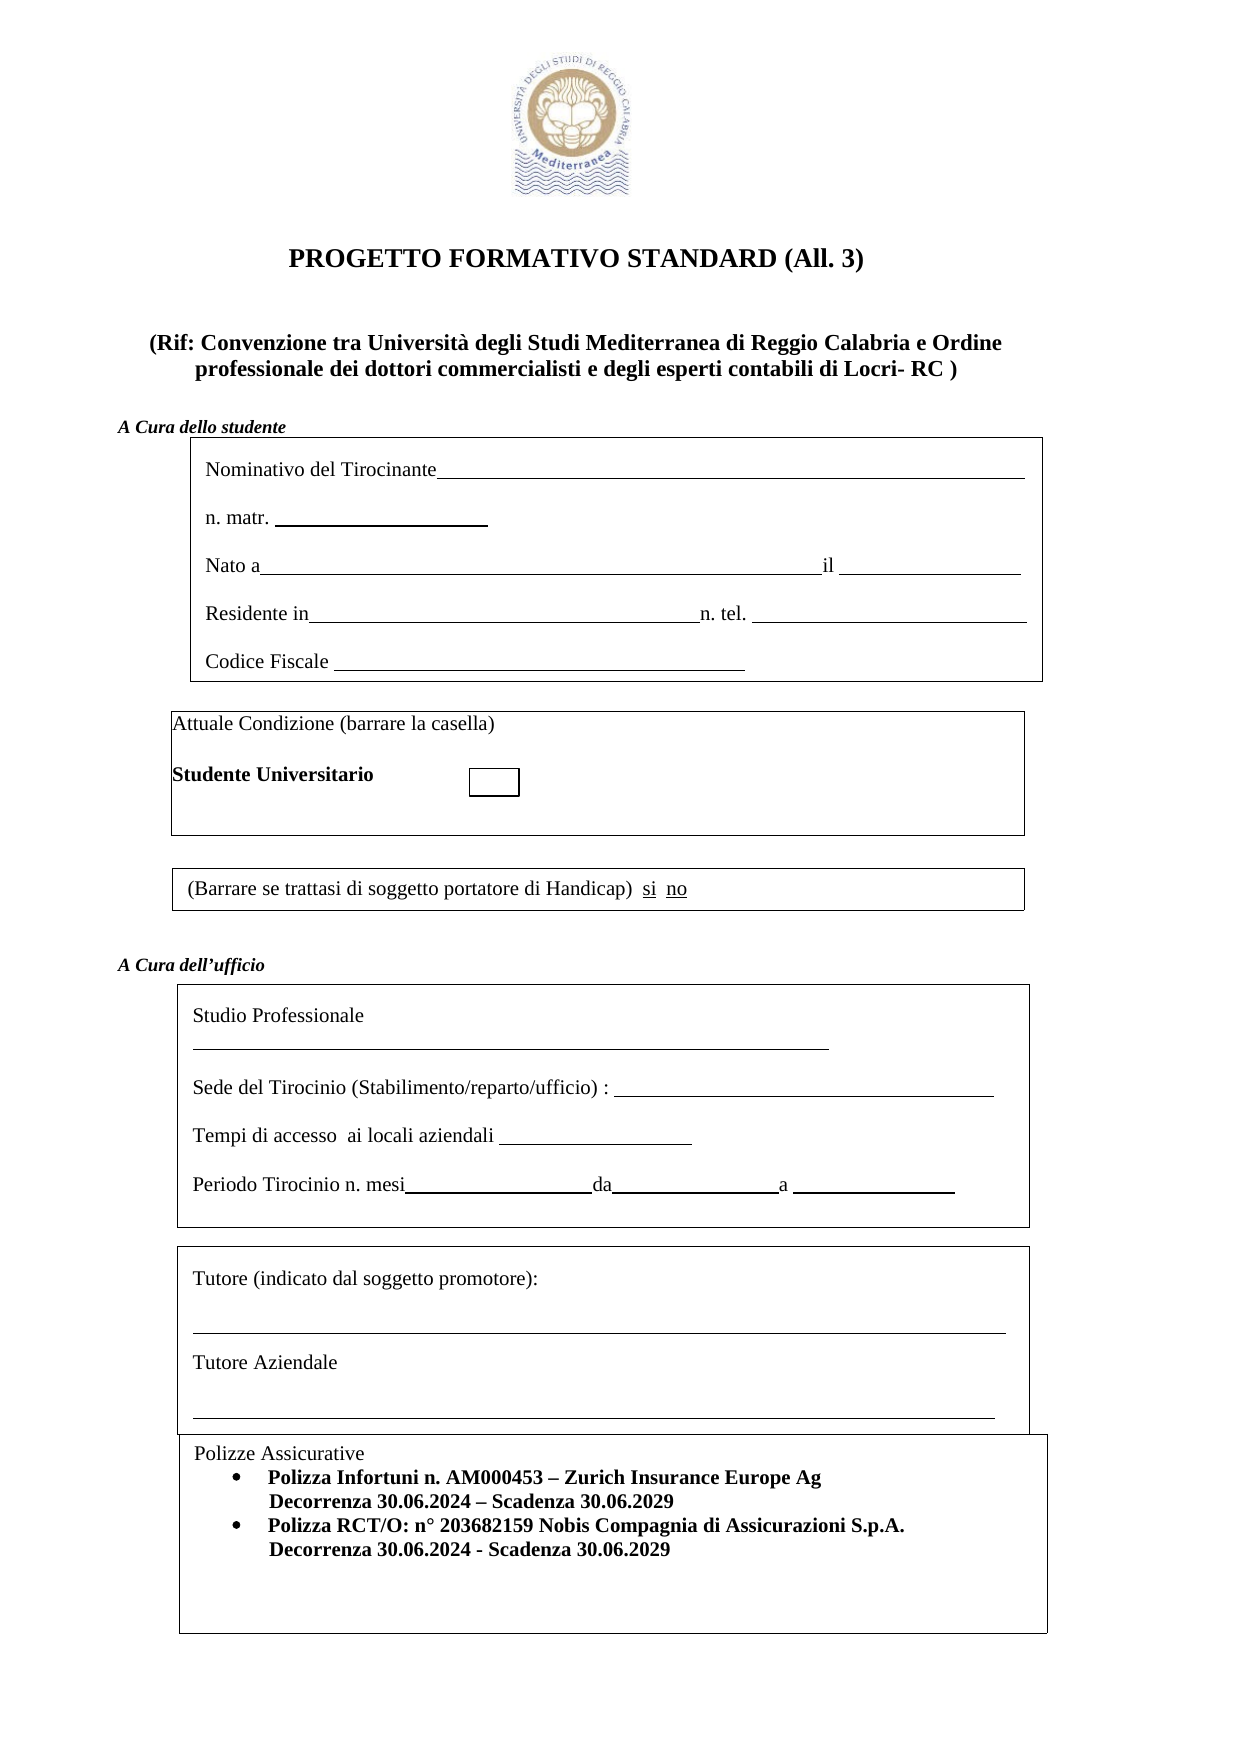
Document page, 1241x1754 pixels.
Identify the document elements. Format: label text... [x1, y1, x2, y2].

picture [511, 52, 632, 197]
title PROGETTO FORMATIVO STANDARD (All. 3) [149, 242, 1003, 273]
text A Cura dello studente [118, 416, 1073, 437]
text A Cura dell’ufficio [118, 954, 1073, 975]
text (Rif: Convenzione tra Università degli Studi Mediterranea di Reggio Calabria e Ordine professionale dei dottori commercialisti e degli esperti contabili di Locri- RC ) [149, 329, 1003, 382]
